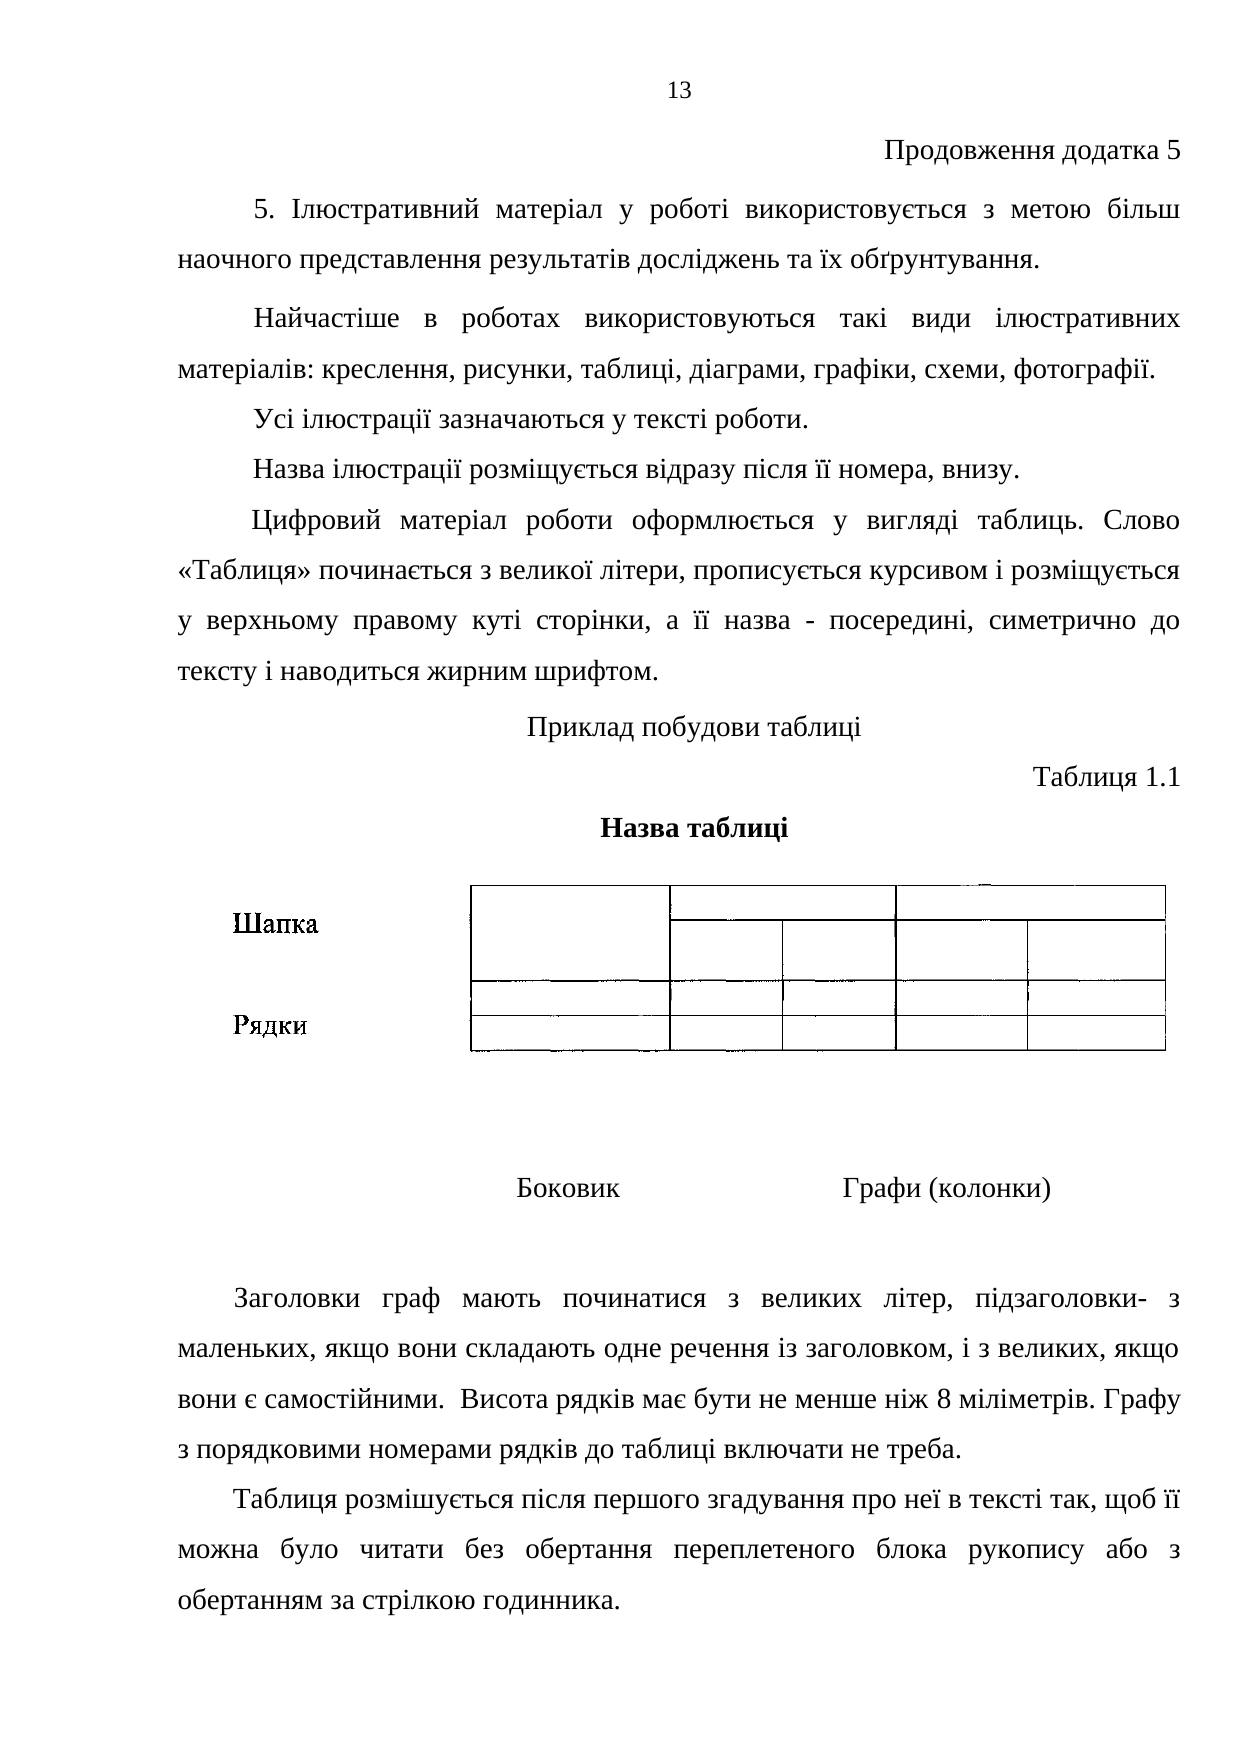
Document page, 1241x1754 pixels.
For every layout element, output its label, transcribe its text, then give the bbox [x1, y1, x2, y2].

text Усі ілюстрації зазначаються у тексті роботи. [253, 401, 1181, 435]
picture [201, 876, 1201, 1116]
text Таблиця 1.1 [177, 759, 1181, 793]
text Боковик Графи (колонки) [516, 1116, 1181, 1204]
text Приклад побудови таблиці [527, 709, 1181, 743]
text Найчастіше в роботах використовуються такі види ілюстративних матеріалів: креслення, рисунки, таблиці, діаграми, графіки, схеми, фотографії. [177, 301, 1181, 384]
text Таблиця розмішується після першого згадування про неї в тексті так, щоб її можна було читати без обертання переплетеного блока рукопису або з обертанням за стрілкою годинника. [177, 1481, 1181, 1616]
text Назва ілюстрації розміщується відразу після її номера, внизу. [253, 451, 1181, 485]
text Продовження додатка 5 [177, 132, 1181, 166]
text Цифровий матеріал роботи оформлюється у вигляді таблиць. Слово «Таблиця» починається з великої літери, прописується курсивом і розміщується у верхньому правому куті сторінки, а її назва - посередині, симетрично до тексту і наводиться жирним шрифтом. [177, 502, 1181, 686]
text Заголовки граф мають починатися з великих літер, підзаголовки- з маленьких, якщо вони складають одне речення із заголовком, і з великих, якщо вони є самостійними. Висота рядків має бути не менше ніж 8 міліметрів. Графу з порядковими номерами рядків до таблиці включати не треба. [177, 1280, 1181, 1464]
text 5. Ілюстративний матеріал у роботі використовується з метою більш наочного представлення результатів досліджень та їх обґрунтування. [177, 191, 1181, 275]
text Назва таблиці [600, 810, 1181, 843]
